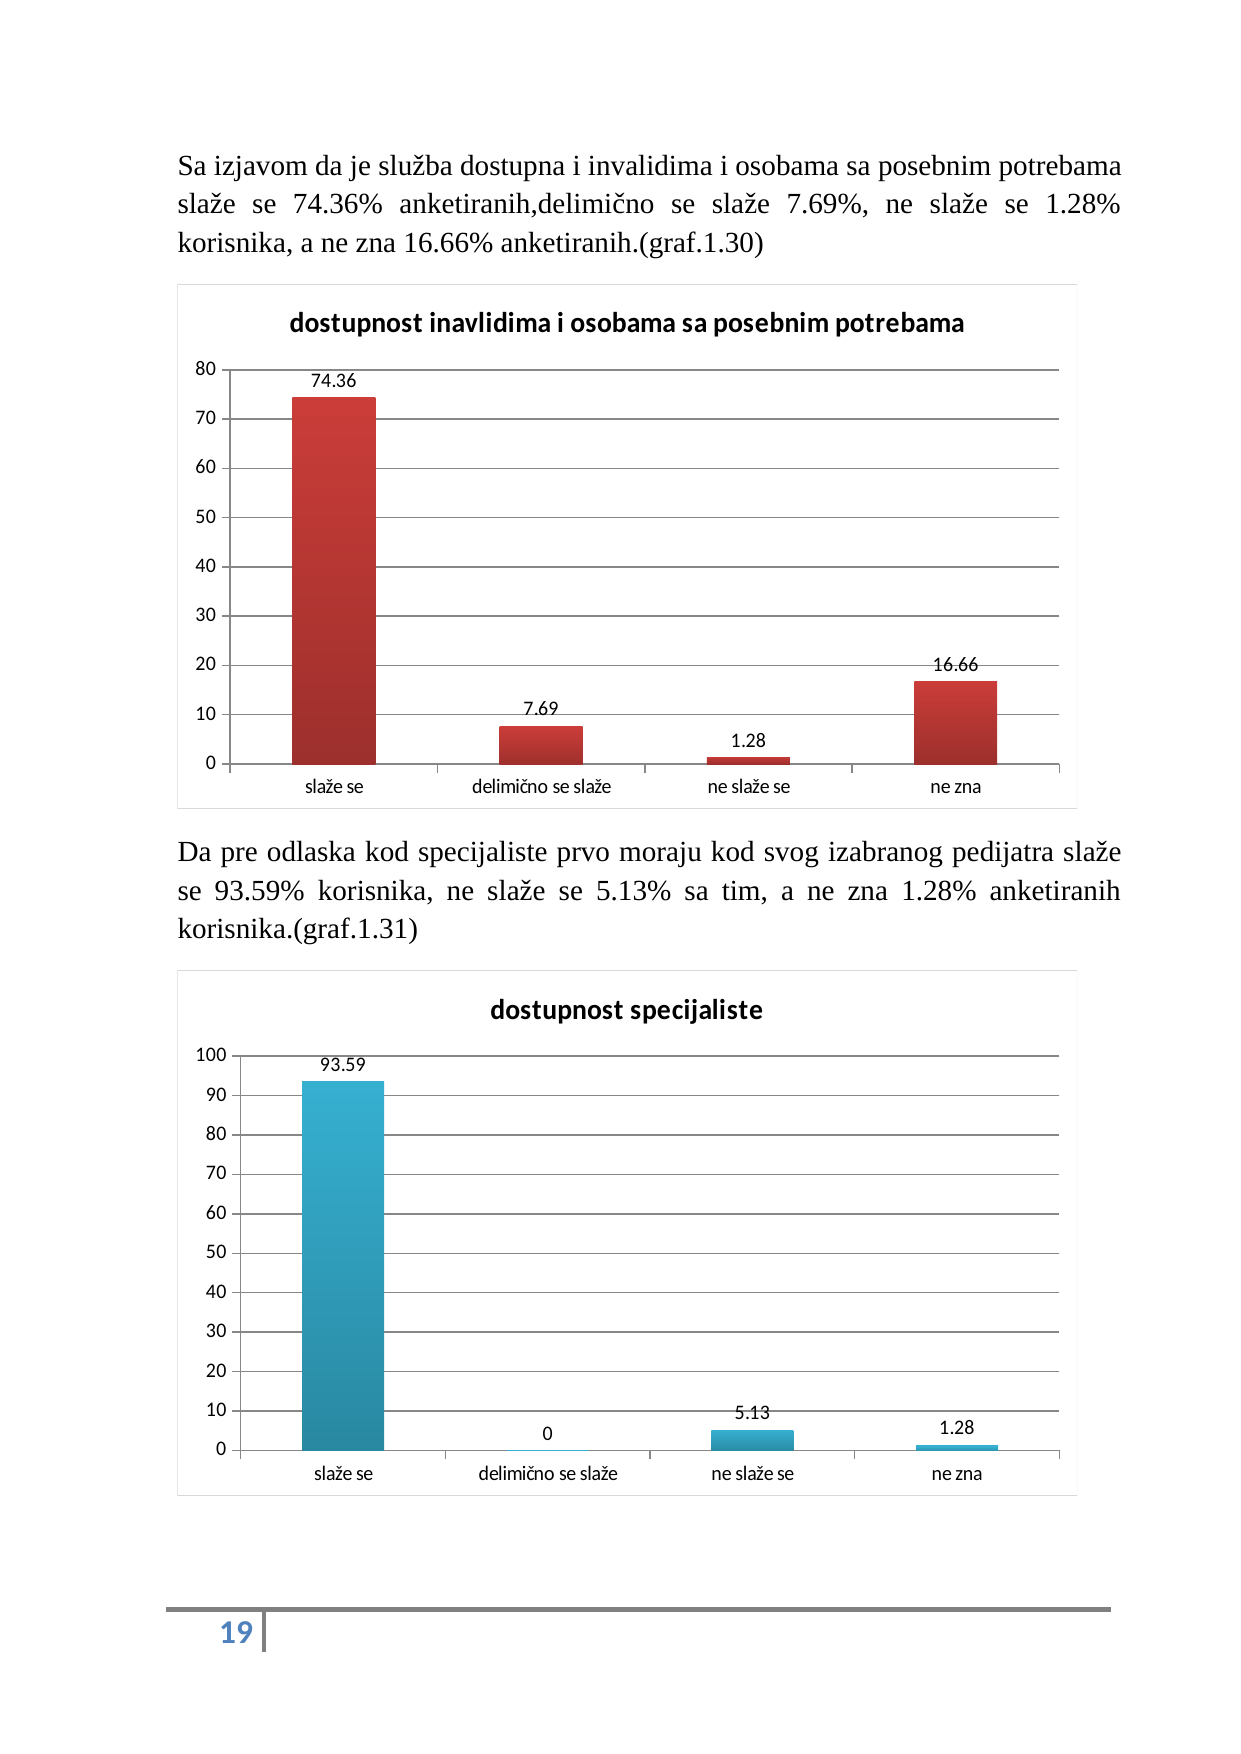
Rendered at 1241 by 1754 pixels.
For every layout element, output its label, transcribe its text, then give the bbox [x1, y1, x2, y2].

text Sa izjavom da je služba dostupna i invalidima i osobama sa posebnim potrebama slaže se 74.36% anketiranih,delimično se slaže 7.69%, ne slaže se 1.28% korisnika, a ne zna 16.66% anketiranih.(graf.1.30) [177, 148, 1122, 258]
text Da pre odlaska kod specijaliste prvo moraju kod svog izabranog pedijatra slaže se 93.59% korisnika, ne slaže se 5.13% sa tim, a ne zna 1.28% anketiranih korisnika.(graf.1.31) [177, 834, 1122, 945]
